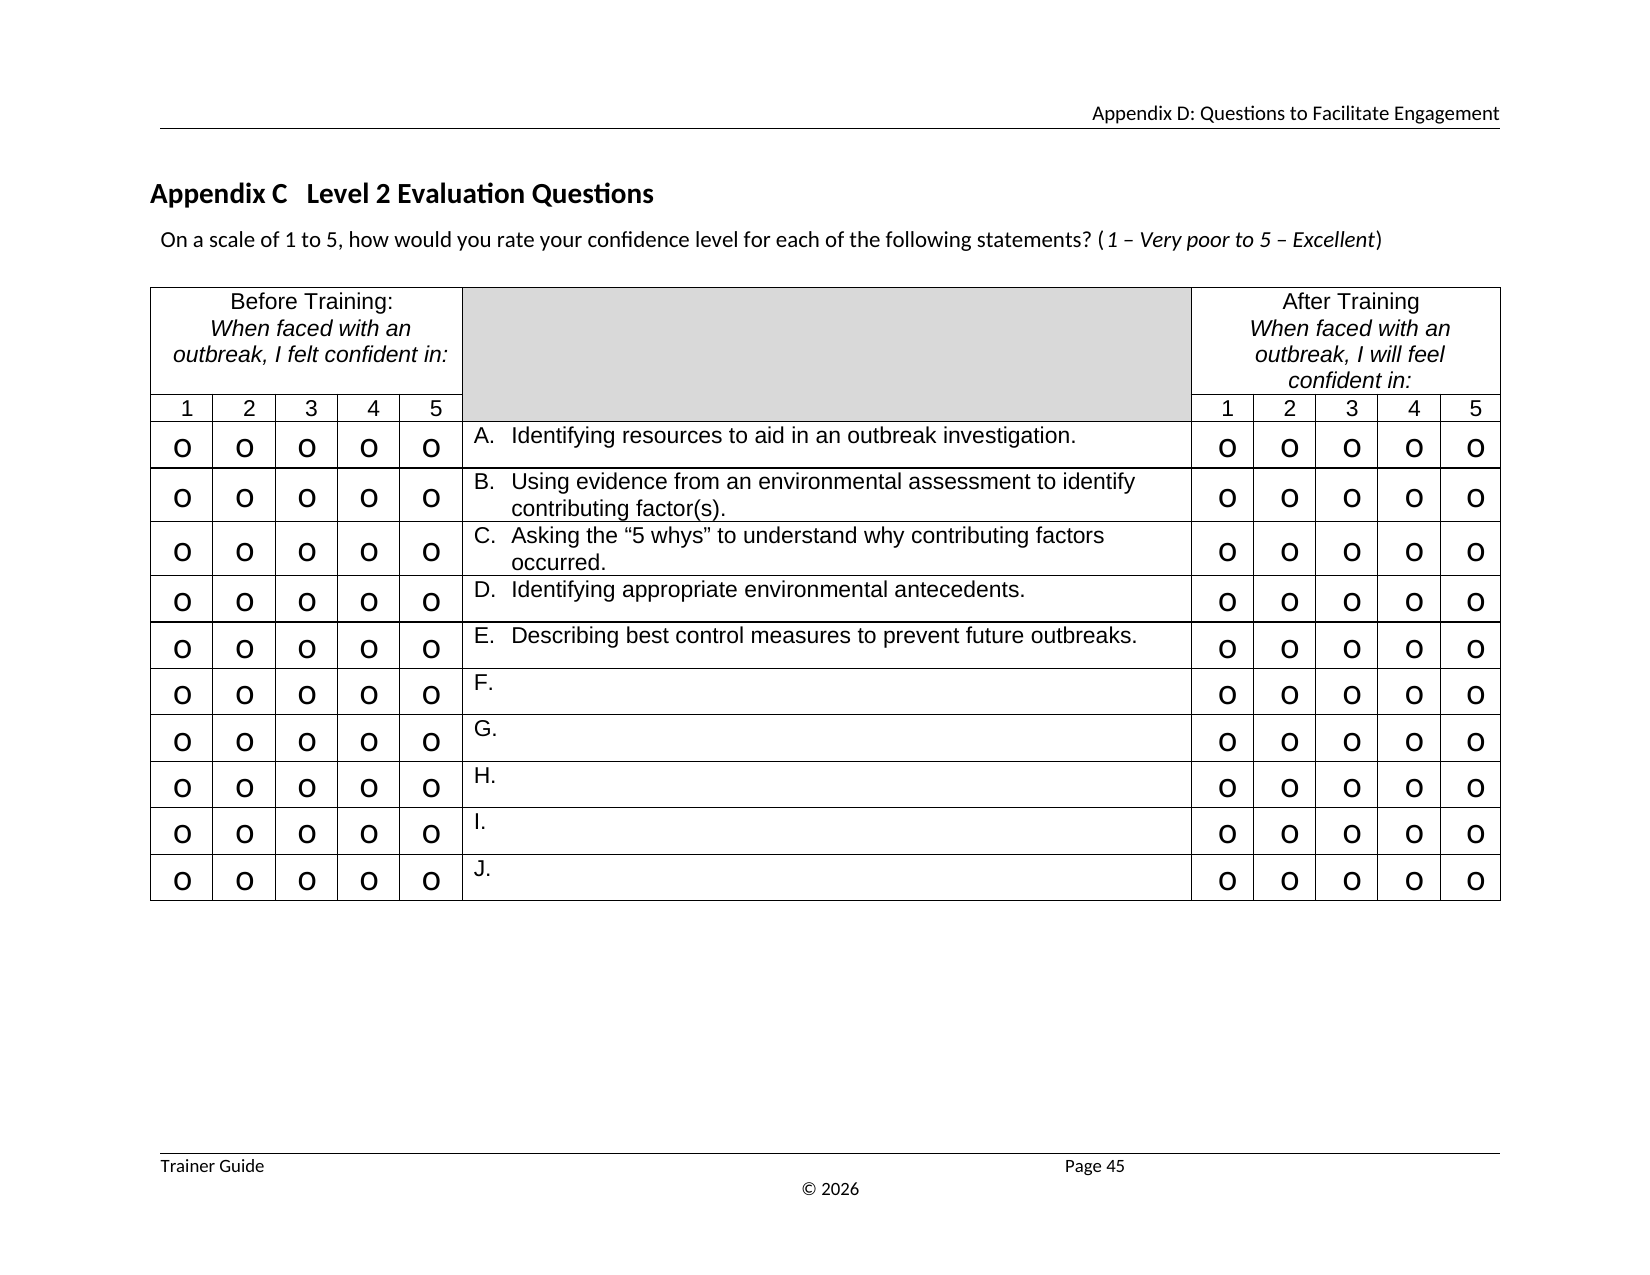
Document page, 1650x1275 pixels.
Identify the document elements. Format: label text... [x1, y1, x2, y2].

table_cell 2 [1254, 395, 1315, 421]
table_cell [463, 855, 1191, 900]
table_cell Identifying resources to aid in an outbreak investigation. [463, 422, 1191, 467]
table_cell [463, 715, 1191, 761]
table_cell Asking the “5 whys” to understand why contributing factors occurred. [463, 522, 1191, 575]
table_cell [463, 669, 1191, 714]
table_header After Training When faced with an outbreak, I will feel confident in: [1192, 288, 1500, 393]
table_cell 5 [400, 395, 462, 421]
table_cell 4 [1378, 395, 1440, 421]
text Level 2 Evaluation Questions [150, 175, 1500, 211]
table_cell 5 [1441, 395, 1500, 421]
table_cell 3 [276, 395, 337, 421]
table_cell [463, 762, 1191, 807]
table_cell 1 [151, 395, 212, 421]
table_cell 3 [1316, 395, 1377, 421]
table_cell 4 [338, 395, 399, 421]
table_cell Identifying appropriate environmental antecedents. [463, 576, 1191, 621]
table_cell Describing best control measures to prevent future outbreaks. [463, 623, 1191, 668]
table_cell 2 [213, 395, 275, 421]
table_cell 1 [1192, 395, 1253, 421]
table_header Before Training: When faced with an outbreak, I felt confident in: [151, 288, 462, 393]
table_cell [463, 808, 1191, 854]
table_cell Using evidence from an environmental assessment to identify contributing factor(s). [463, 469, 1191, 521]
table_header [463, 288, 1191, 421]
text On a scale of 1 to 5, how would you rate your confidence level for each of the following statements? (1 – Very poor to 5 – Excellent) [160, 225, 1500, 253]
